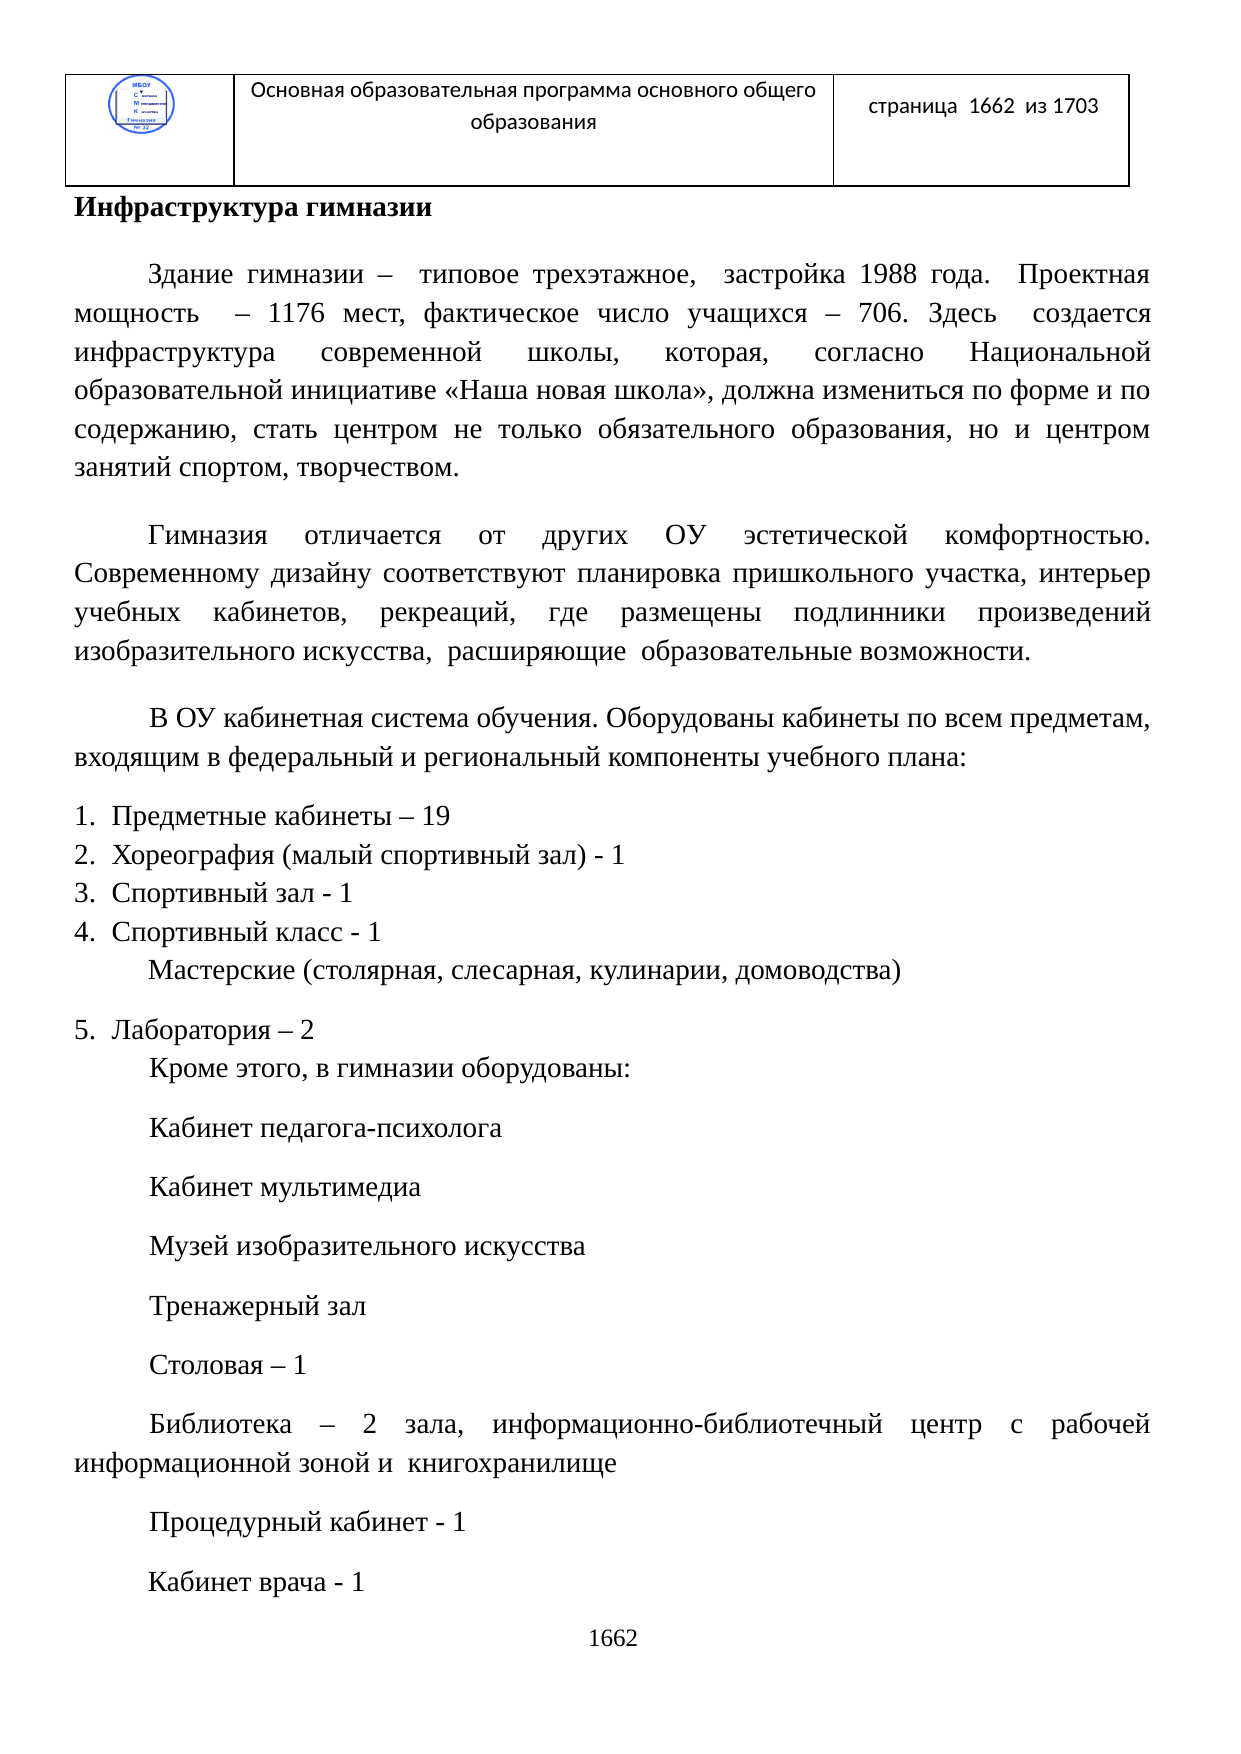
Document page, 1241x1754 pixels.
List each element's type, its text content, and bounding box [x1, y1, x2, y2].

text Тренажерный зал [74, 1288, 1152, 1321]
text Музей изобразительного искусства [74, 1228, 1152, 1262]
list Спортивный класс - 1 [74, 914, 1152, 947]
text В ОУ кабинетная система обучения. Оборудованы кабинеты по всем предметам, входящим в федеральный и региональный компоненты учебного плана: [74, 700, 1152, 772]
text Кабинет врача - 1 [74, 1564, 1152, 1597]
list Хореография (малый спортивный зал) - 1 [74, 837, 1152, 870]
text Кабинет педагога-психолога [74, 1110, 1152, 1143]
text Процедурный кабинет - 1 [74, 1504, 1152, 1538]
list Спортивный зал - 1 [74, 875, 1152, 909]
picture [107, 75, 176, 135]
text Инфраструктура гимназии [74, 189, 1152, 222]
text Здание гимназии – типовое трехэтажное, застройка 1988 года. Проектная мощность – 1176 мест, фактическое число учащихся – 706. Здесь создается инфраструктура современной школы, которая, согласно Национальной образовательной инициативе «Наша новая школа», должна измениться по форме и по содержанию, стать центром не только обязательного образования, но и центром занятий спортом, творчеством. [74, 257, 1152, 483]
text Библиотека – 2 зала, информационно-библиотечный центр с рабочей информационной зоной и книгохранилище [74, 1407, 1152, 1479]
list Предметные кабинеты – 19 [74, 798, 1152, 832]
text Столовая – 1 [74, 1347, 1152, 1381]
text Кроме этого, в гимназии оборудованы: [74, 1050, 1152, 1084]
text Гимназия отличается от других ОУ эстетической комфортностью. Современному дизайну соответствуют планировка пришкольного участка, интерьер учебных кабинетов, рекреаций, где размещены подлинники произведений изобразительного искусства, расширяющие образовательные возможности. [74, 517, 1152, 666]
text Кабинет мультимедиа [74, 1169, 1152, 1203]
list Лаборатория – 2 [74, 1012, 1152, 1045]
text Мастерские (столярная, слесарная, кулинарии, домоводства) [74, 952, 1152, 986]
